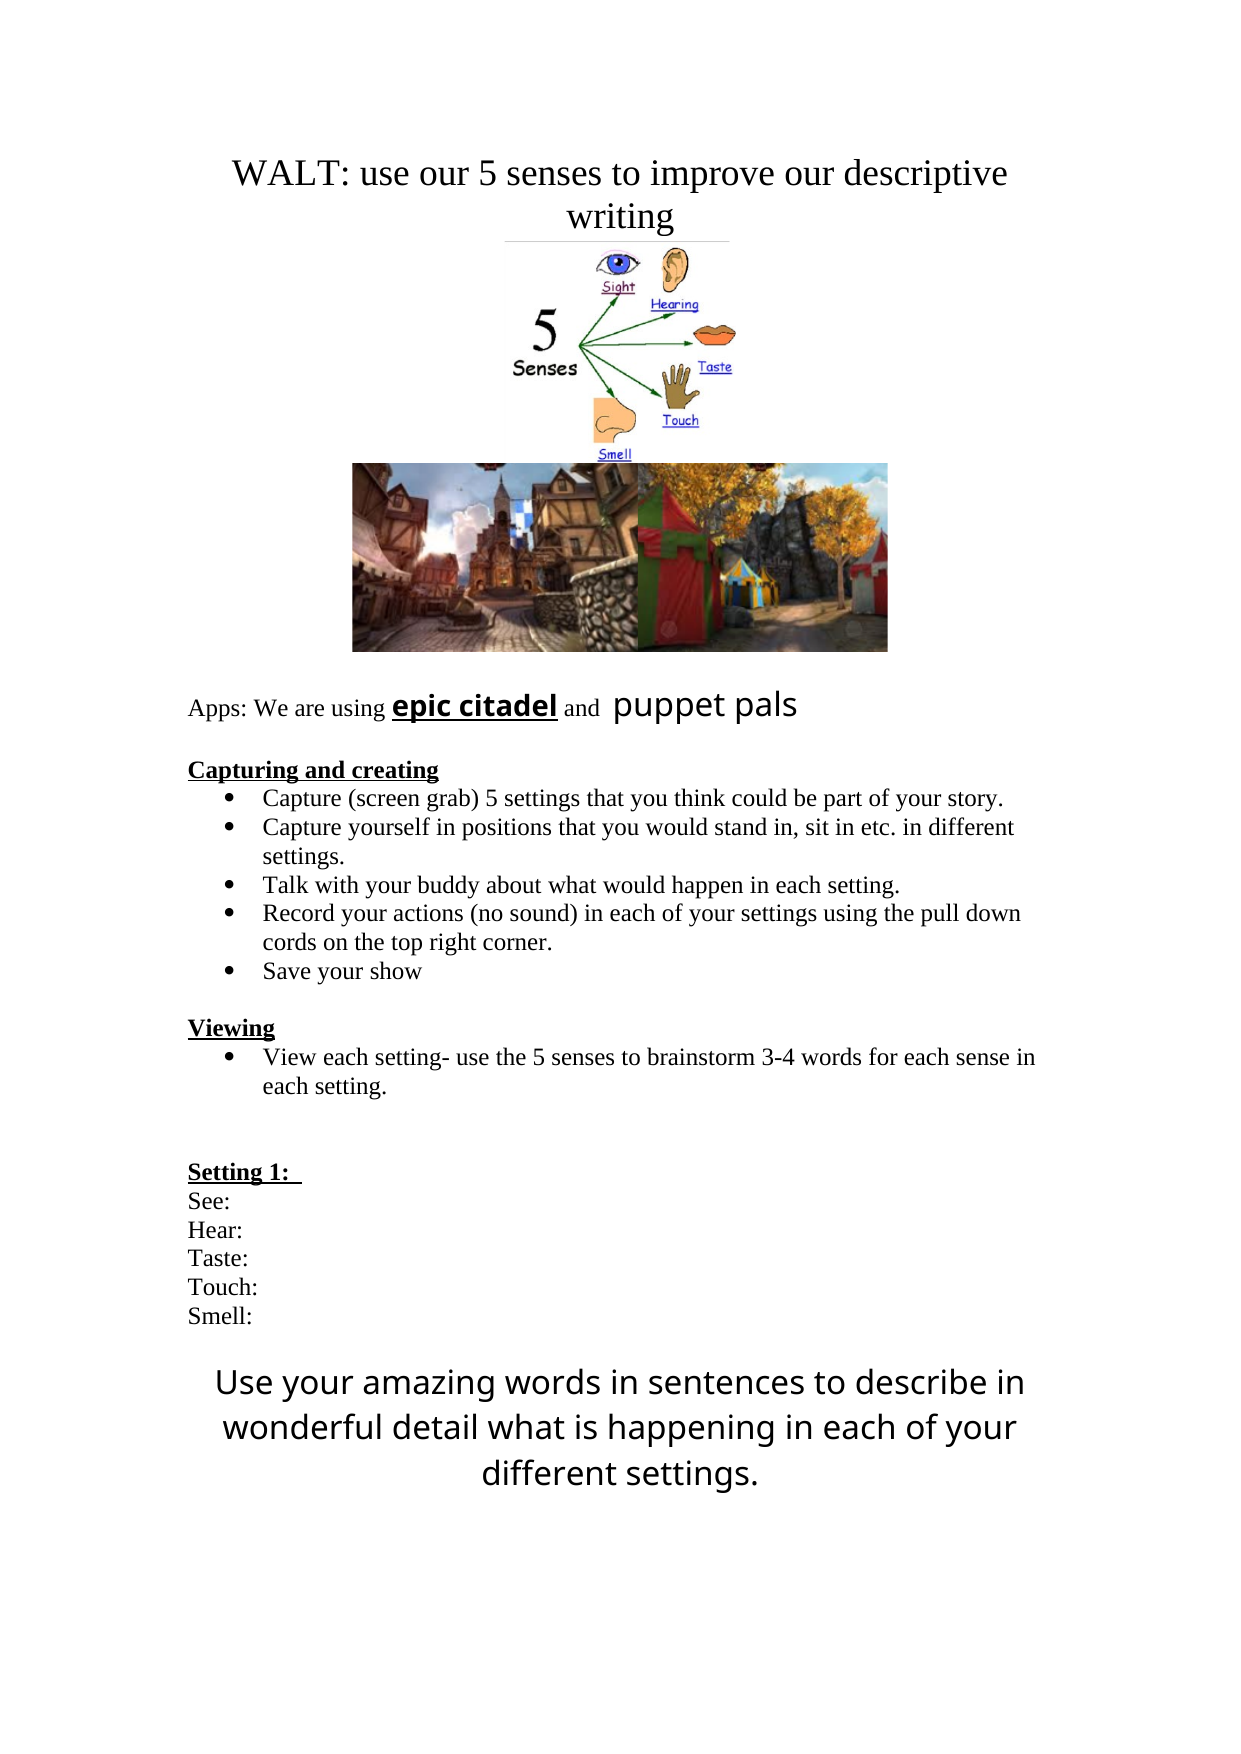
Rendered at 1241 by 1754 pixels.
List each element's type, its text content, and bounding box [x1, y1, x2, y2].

text Taste: [187, 1243, 1053, 1272]
text See: [187, 1186, 1053, 1215]
text Use your amazing words in sentences to describe in wonderful detail what is happening in each of your different settings. [187, 1358, 1053, 1495]
text Viewing [187, 1013, 1053, 1042]
list Save your show [225, 956, 1053, 985]
list Capture (screen grab) 5 settings that you think could be part of your story. [225, 783, 1053, 812]
list Talk with your buddy about what would happen in each setting. [225, 870, 1053, 898]
text WALT: use our 5 senses to improve our descriptive writing [187, 150, 1053, 236]
list View each setting- use the 5 senses to brainstorm 3-4 words for each sense in each setting. [225, 1042, 1053, 1100]
text Touch: [187, 1272, 1053, 1301]
text Apps: We are using epic citadel and puppet pals [187, 681, 1053, 726]
text Hear: [187, 1215, 1053, 1243]
text Smell: [187, 1301, 1053, 1330]
list Capture yourself in positions that you would stand in, sit in etc. in different settings. [225, 812, 1053, 870]
list Record your actions (no sound) in each of your settings using the pull down cords on the top right corner. [225, 898, 1053, 956]
text Capturing and creating [187, 755, 1053, 783]
text Setting 1: [187, 1157, 1053, 1186]
picture [352, 236, 888, 652]
